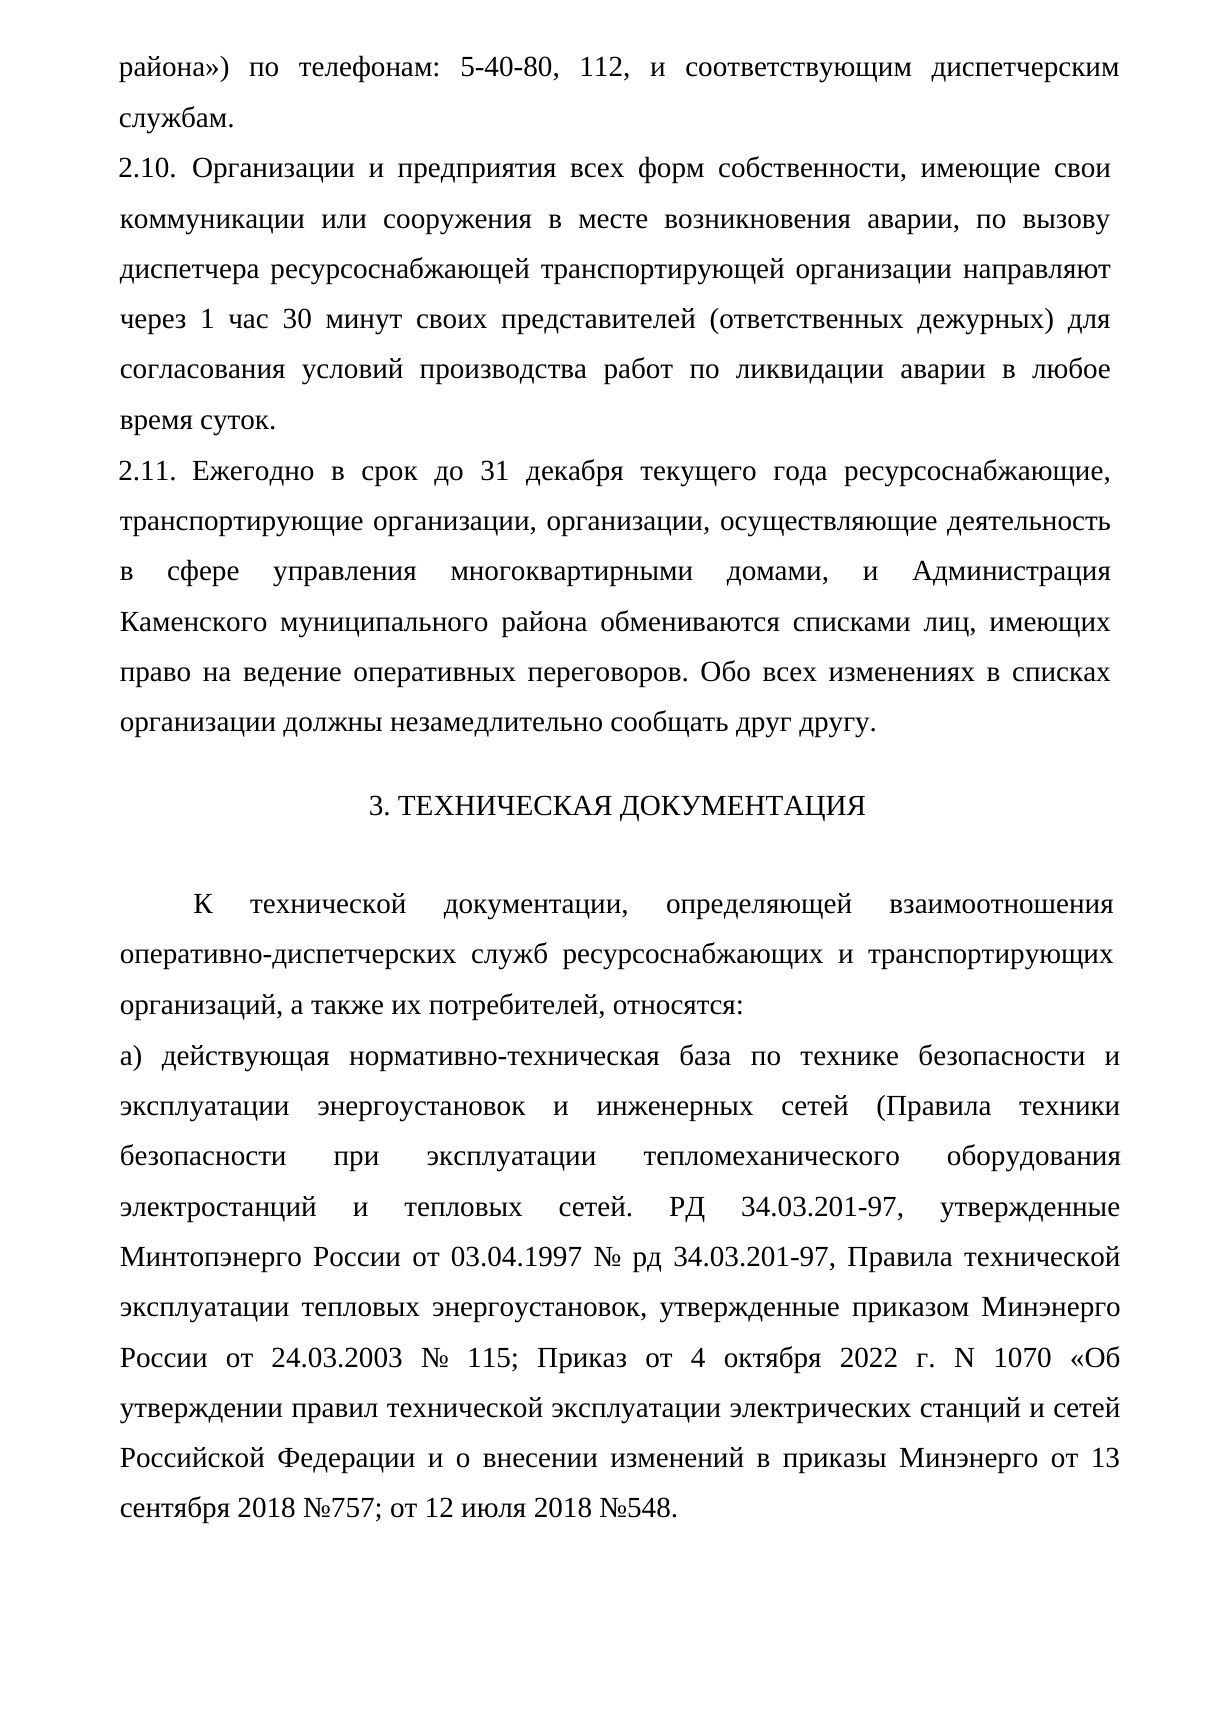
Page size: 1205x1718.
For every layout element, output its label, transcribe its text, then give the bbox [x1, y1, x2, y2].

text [119, 49, 1120, 133]
list Организации и предприятия всех форм собственности, имеющие свои коммуникации или сооружения в месте возникновения аварии, по вызову диспетчера ресурсоснабжающей транспортирующей организации направляют через 1 час 30 минут своих представителей (ответственных дежурных) для согласования условий производства работ по ликвидации аварии в любое время суток. [118, 150, 1112, 436]
text К технической документации, определяющей взаимоотношения оперативно-диспетчерских служб ресурсоснабжающих и транспортирующих организаций, а также их потребителей, относятся: [119, 886, 1114, 1021]
list Ежегодно в срок до 31 декабря текущего года ресурсоснабжающие, транспортирующие организации, организации, осуществляющие деятельность в сфере управления многоквартирными домами, и Администрация Каменского муниципального района обмениваются списками лиц, имеющих право на ведение оперативных переговоров. Обо всех изменениях в списках организации должны незамедлительно сообщать друг другу. [118, 453, 1112, 738]
text а) действующая нормативно-техническая база по технике безопасности и эксплуатации энергоустановок и инженерных сетей (Правила техники безопасности при эксплуатации тепломеханического оборудования электростанций и тепловых сетей. РД 34.03.201-97, утвержденные Минтопэнерго России от 03.04.1997 № рд 34.03.201-97, Правила технической эксплуатации тепловых энергоустановок, утвержденные приказом Минэнерго России от 24.03.2003 № 115; Приказ от 4 октября 2022 г. N 1070 «Об утверждении правил технической эксплуатации электрических станций и сетей Российской Федерации и о внесении изменений в приказы Минэнерго от 13 сентября 2018 №757; от 12 июля 2018 №548. [119, 1038, 1121, 1524]
text 3. ТЕХНИЧЕСКАЯ ДОКУМЕНТАЦИЯ [134, 788, 1101, 822]
